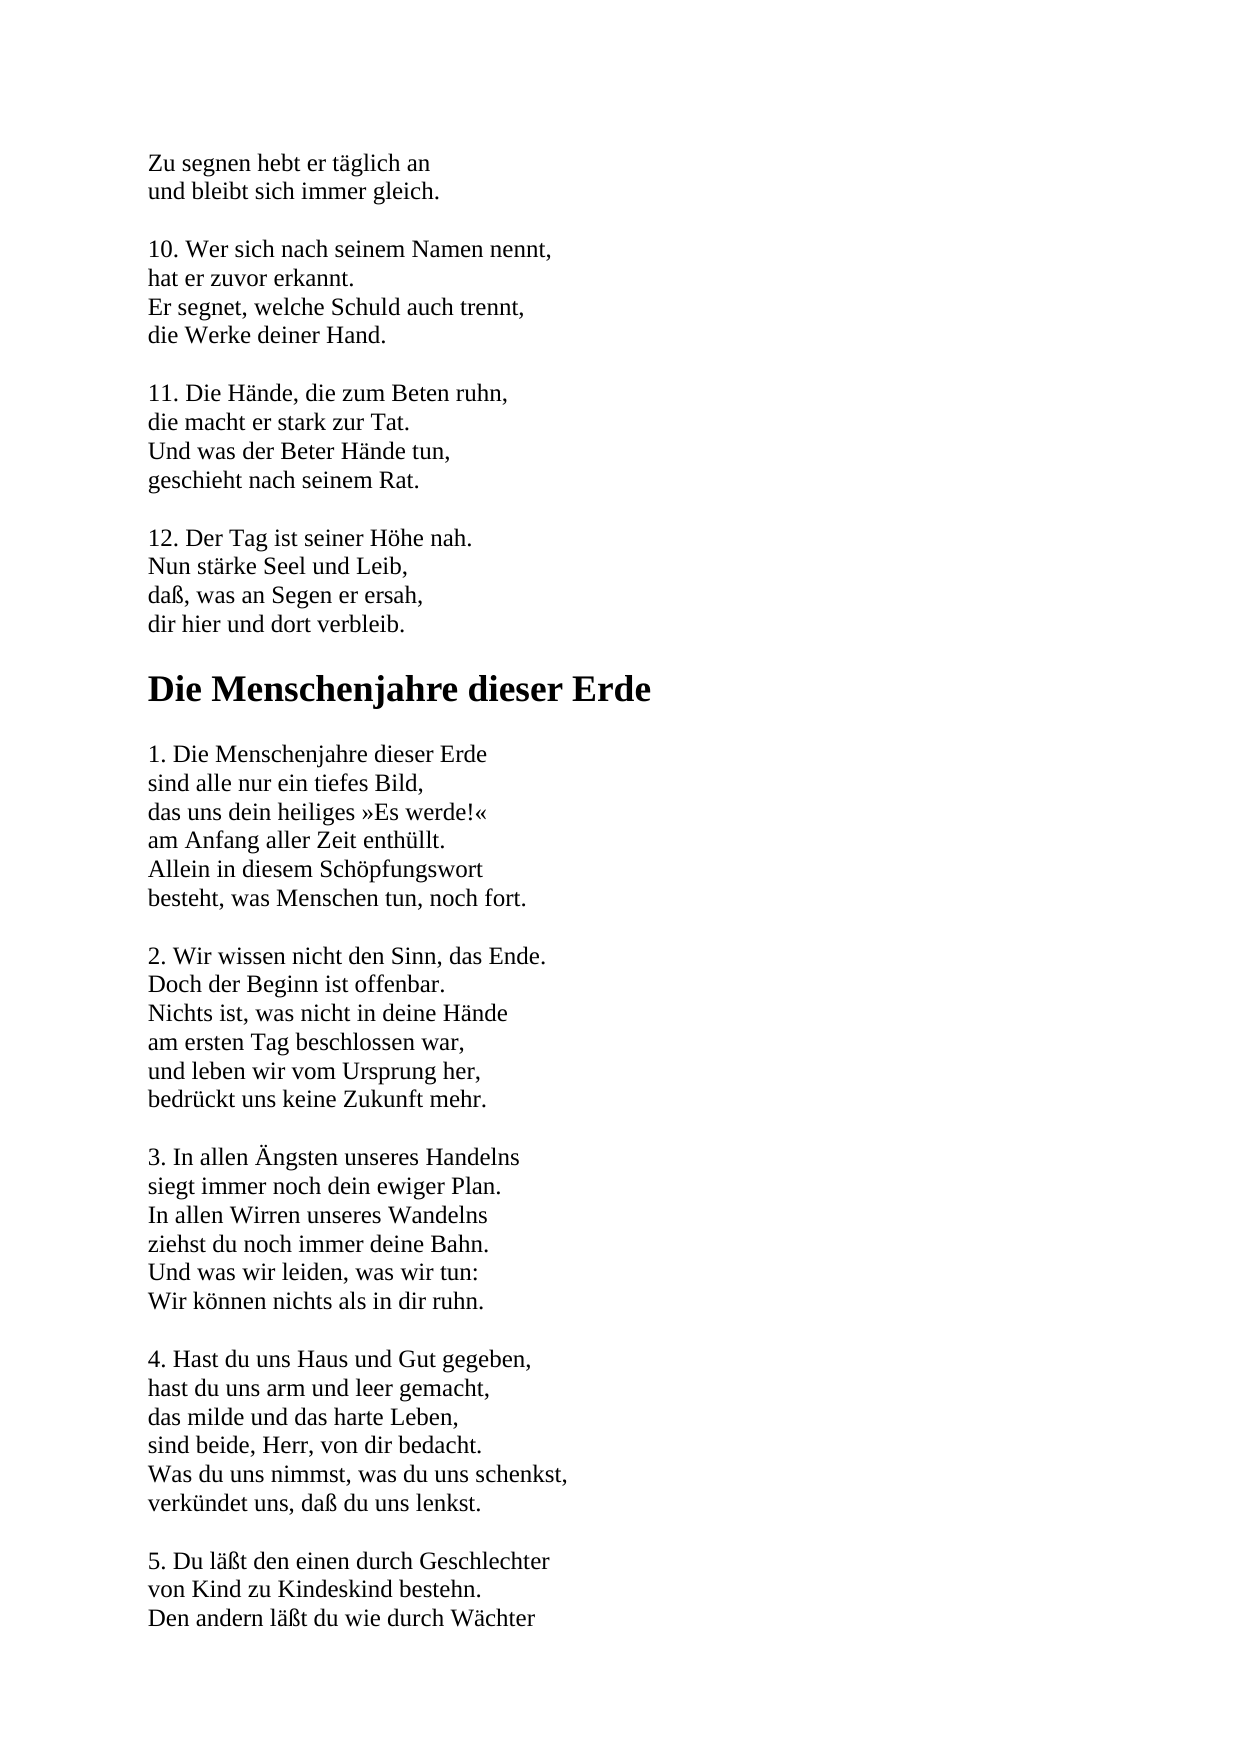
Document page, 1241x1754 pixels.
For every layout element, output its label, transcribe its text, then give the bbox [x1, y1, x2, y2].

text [148, 1546, 1093, 1632]
text 3. In allen Ängsten unseres Handelns siegt immer noch dein ewiger Plan. In allen Wirren unseres Wandelns ziehst du noch immer deine Bahn. Und was wir leiden, was wir tun: Wir können nichts als in dir ruhn. [148, 1142, 1093, 1315]
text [148, 148, 1093, 205]
text 12. Der Tag ist seiner Höhe nah. Nun stärke Seel und Leib, daß, was an Segen er ersah, dir hier und dort verbleib. [148, 523, 1093, 638]
subtitle Die Menschenjahre dieser Erde [148, 667, 1093, 710]
text 2. Wir wissen nicht den Sinn, das Ende. Doch der Beginn ist offenbar. Nichts ist, was nicht in deine Hände am ersten Tag beschlossen war, und leben wir vom Ursprung her, bedrückt uns keine Zukunft mehr. [148, 941, 1093, 1113]
text 10. Wer sich nach seinem Namen nennt, hat er zuvor erkannt. Er segnet, welche Schuld auch trennt, die Werke deiner Hand. [148, 234, 1093, 349]
text 11. Die Hände, die zum Beten ruhn, die macht er stark zur Tat. Und was der Beter Hände tun, geschieht nach seinem Rat. [148, 378, 1093, 493]
text 1. Die Menschenjahre dieser Erde sind alle nur ein tiefes Bild, das uns dein heiliges »Es werde!« am Anfang aller Zeit enthüllt. Allein in diesem Schöpfungswort besteht, was Menschen tun, noch fort. [148, 739, 1093, 912]
text 4. Hast du uns Haus und Gut gegeben, hast du uns arm und leer gemacht, das milde und das harte Leben, sind beide, Herr, von dir bedacht. Was du uns nimmst, was du uns schenkst, verkündet uns, daß du uns lenkst. [148, 1344, 1093, 1517]
